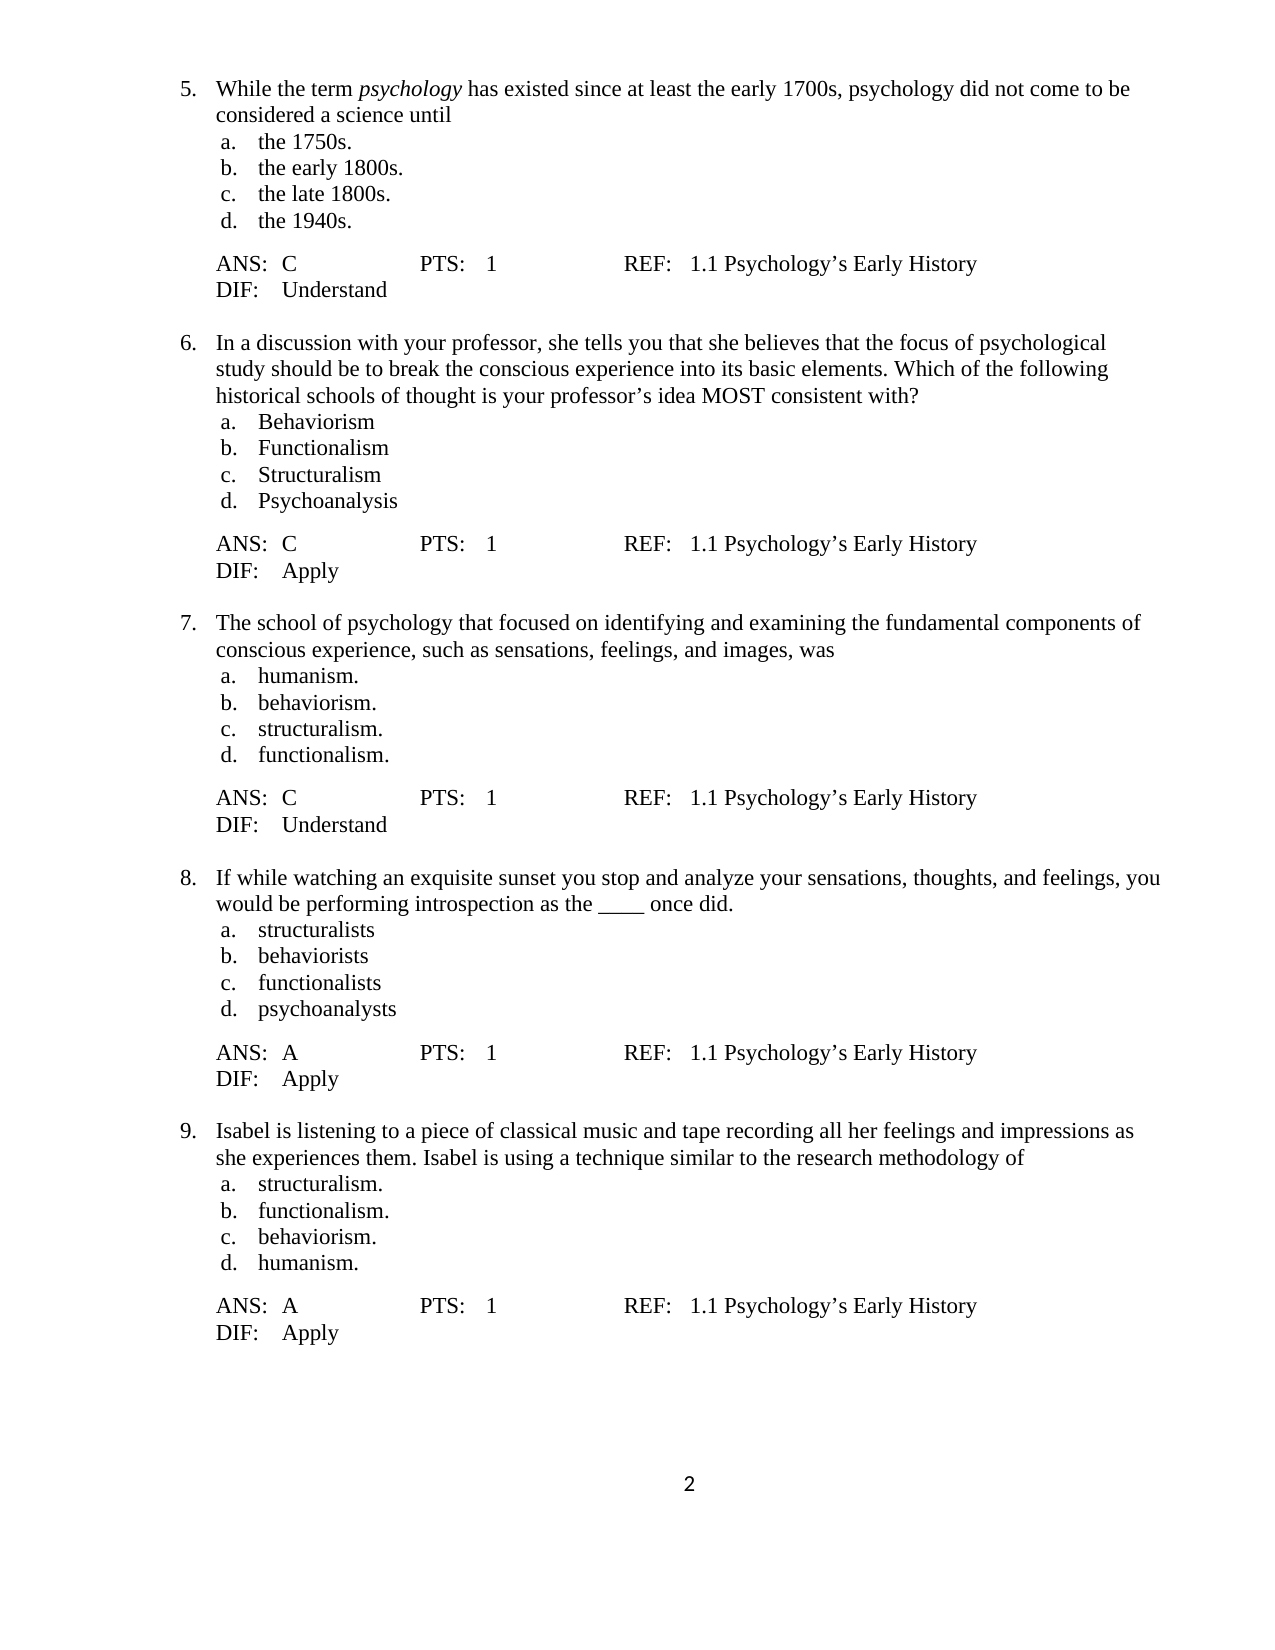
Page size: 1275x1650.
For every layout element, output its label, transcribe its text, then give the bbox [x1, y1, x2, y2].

table_cell b. [216, 689, 253, 715]
table_cell c. [216, 1223, 253, 1249]
table_cell behaviorists [253, 943, 1097, 969]
text ANS: C PTS: 1 REF: 1.1 Psychology’s Early History [216, 250, 1162, 276]
table_header humanism. [253, 662, 1097, 688]
table_header a. [216, 916, 253, 943]
table_cell functionalism. [253, 741, 1097, 768]
table_header a. [216, 662, 253, 688]
table_cell b. [216, 154, 253, 180]
table_header a. [216, 128, 253, 154]
table_cell psychoanalysts [253, 995, 1097, 1022]
table_cell the late 1800s. [253, 180, 1097, 207]
table_header the 1750s. [253, 128, 1097, 154]
table_cell behaviorism. [253, 689, 1097, 715]
text ANS: C PTS: 1 REF: 1.1 Psychology’s Early History [216, 784, 1162, 811]
table_cell Psychoanalysis [253, 487, 1097, 513]
table_cell b. [216, 435, 253, 461]
table_cell d. [216, 995, 253, 1022]
table_cell b. [216, 1197, 253, 1223]
text ANS: C PTS: 1 REF: 1.1 Psychology’s Early History [216, 530, 1162, 557]
text 6. In a discussion with your professor, she tells you that she believes that the focus of psychological study should be to break the conscious experience into its basic elements. Which of the following historical schools of thought is your professor’s idea MOST consistent with? [150, 329, 1162, 408]
table_cell functionalism. [253, 1197, 1097, 1223]
text 5. While the term psychology has existed since at least the early 1700s, psychology did not come to be considered a science until [150, 75, 1162, 128]
table_cell humanism. [253, 1249, 1097, 1276]
table_cell structuralism. [253, 715, 1097, 741]
text ANS: A PTS: 1 REF: 1.1 Psychology’s Early History [216, 1038, 1162, 1065]
text DIF: Understand [216, 811, 1162, 837]
table_cell d. [216, 487, 253, 513]
table_cell c. [216, 715, 253, 741]
text 9. Isabel is listening to a piece of classical music and tape recording all her feelings and impressions as she experiences them. Isabel is using a technique similar to the research methodology of [150, 1118, 1162, 1170]
table_cell Functionalism [253, 435, 1097, 461]
table_cell b. [216, 943, 253, 969]
table_cell behaviorism. [253, 1223, 1097, 1249]
table_cell d. [216, 1249, 253, 1276]
text 7. The school of psychology that focused on identifying and examining the fundamental components of conscious experience, such as sensations, feelings, and images, was [150, 609, 1162, 662]
table_header Behaviorism [253, 408, 1097, 434]
table_cell the early 1800s. [253, 154, 1097, 180]
table_cell functionalists [253, 969, 1097, 995]
table_header structuralists [253, 916, 1097, 943]
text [216, 1293, 1162, 1319]
table_header a. [216, 408, 253, 434]
table_cell d. [216, 207, 253, 233]
table_header structuralism. [253, 1170, 1097, 1197]
table_header a. [216, 1170, 253, 1197]
text DIF: Apply [216, 1065, 1162, 1091]
table_cell Structuralism [253, 461, 1097, 487]
text DIF: Understand [216, 276, 1162, 303]
table_cell c. [216, 969, 253, 995]
table_cell c. [216, 180, 253, 207]
text DIF: Apply [216, 557, 1162, 583]
table_cell the 1940s. [253, 207, 1097, 233]
text DIF: Apply [216, 1319, 1162, 1345]
text 8. If while watching an exquisite sunset you stop and analyze your sensations, thoughts, and feelings, you would be performing introspection as the ____ once did. [150, 863, 1162, 916]
table_cell d. [216, 741, 253, 768]
table_cell c. [216, 461, 253, 487]
